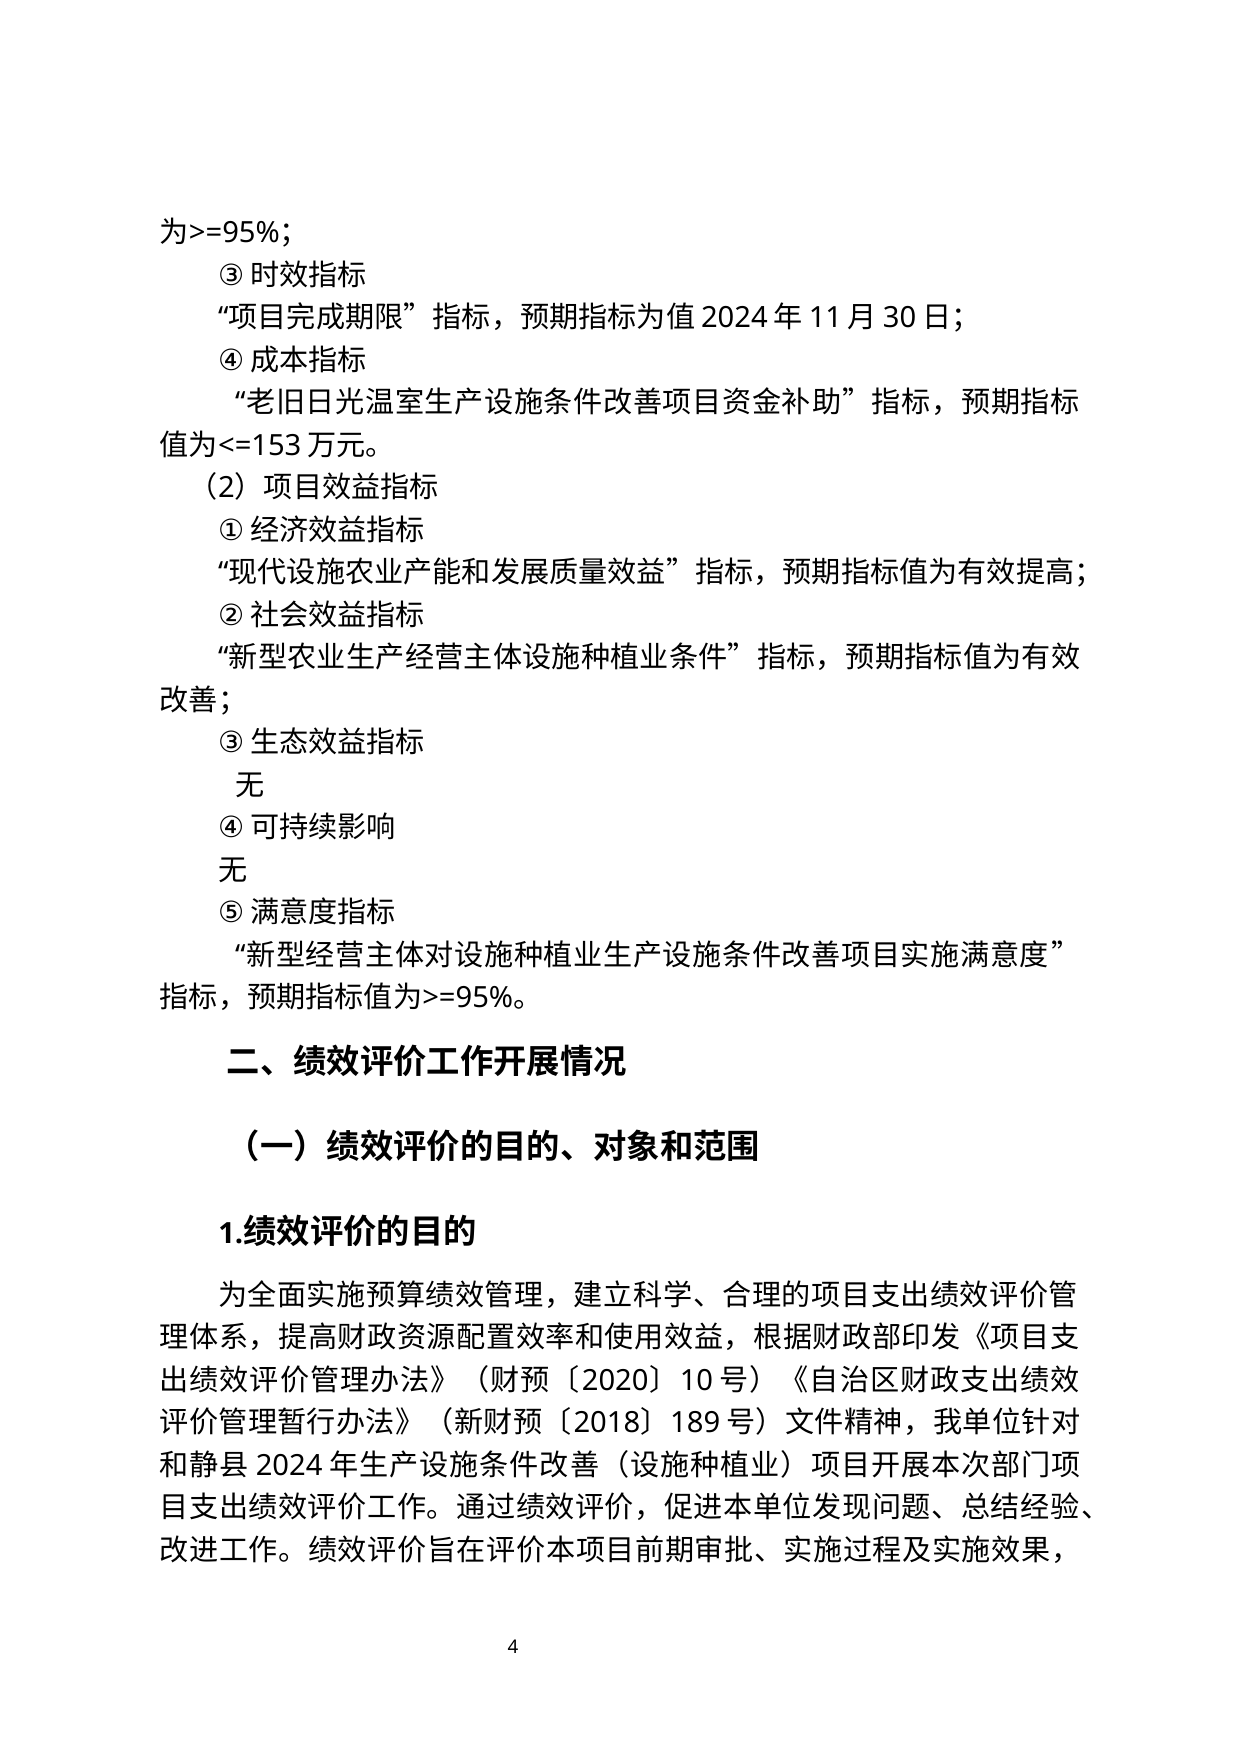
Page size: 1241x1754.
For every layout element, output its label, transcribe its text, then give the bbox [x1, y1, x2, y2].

text “新型农业生产经营主体设施种植业条件”指标，预期指标值为有效改善； [159, 634, 1081, 719]
text “老旧日光温室生产设施条件改善项目资金补助”指标，预期指标值为<=153万元。 [159, 379, 1081, 464]
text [159, 209, 1081, 251]
text ④可持续影响 [159, 804, 1081, 846]
text “新型经营主体对设施种植业生产设施条件改善项目实施满意度”指标，预期指标值为>=95%。 [159, 931, 1081, 1016]
text ③时效指标 [159, 251, 1081, 294]
text ⑤满意度指标 [159, 889, 1081, 931]
text （2）项目效益指标 [159, 464, 1081, 506]
subtitle （一）绩效评价的目的、对象和范围 [159, 1101, 1081, 1186]
text 无 [159, 761, 1081, 804]
subtitle 1.绩效评价的目的 [159, 1186, 1081, 1271]
text “现代设施农业产能和发展质量效益”指标，预期指标值为有效提高； [159, 549, 1081, 591]
text ②社会效益指标 [159, 591, 1081, 634]
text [159, 1271, 1081, 1569]
text 无 [159, 846, 1081, 889]
text “项目完成期限”指标，预期指标为值2024年11月30日； [159, 294, 1081, 336]
text ③生态效益指标 [159, 719, 1081, 761]
text ④成本指标 [159, 336, 1081, 379]
text ①经济效益指标 [159, 506, 1081, 549]
subtitle 二、绩效评价工作开展情况 [159, 1016, 1081, 1101]
